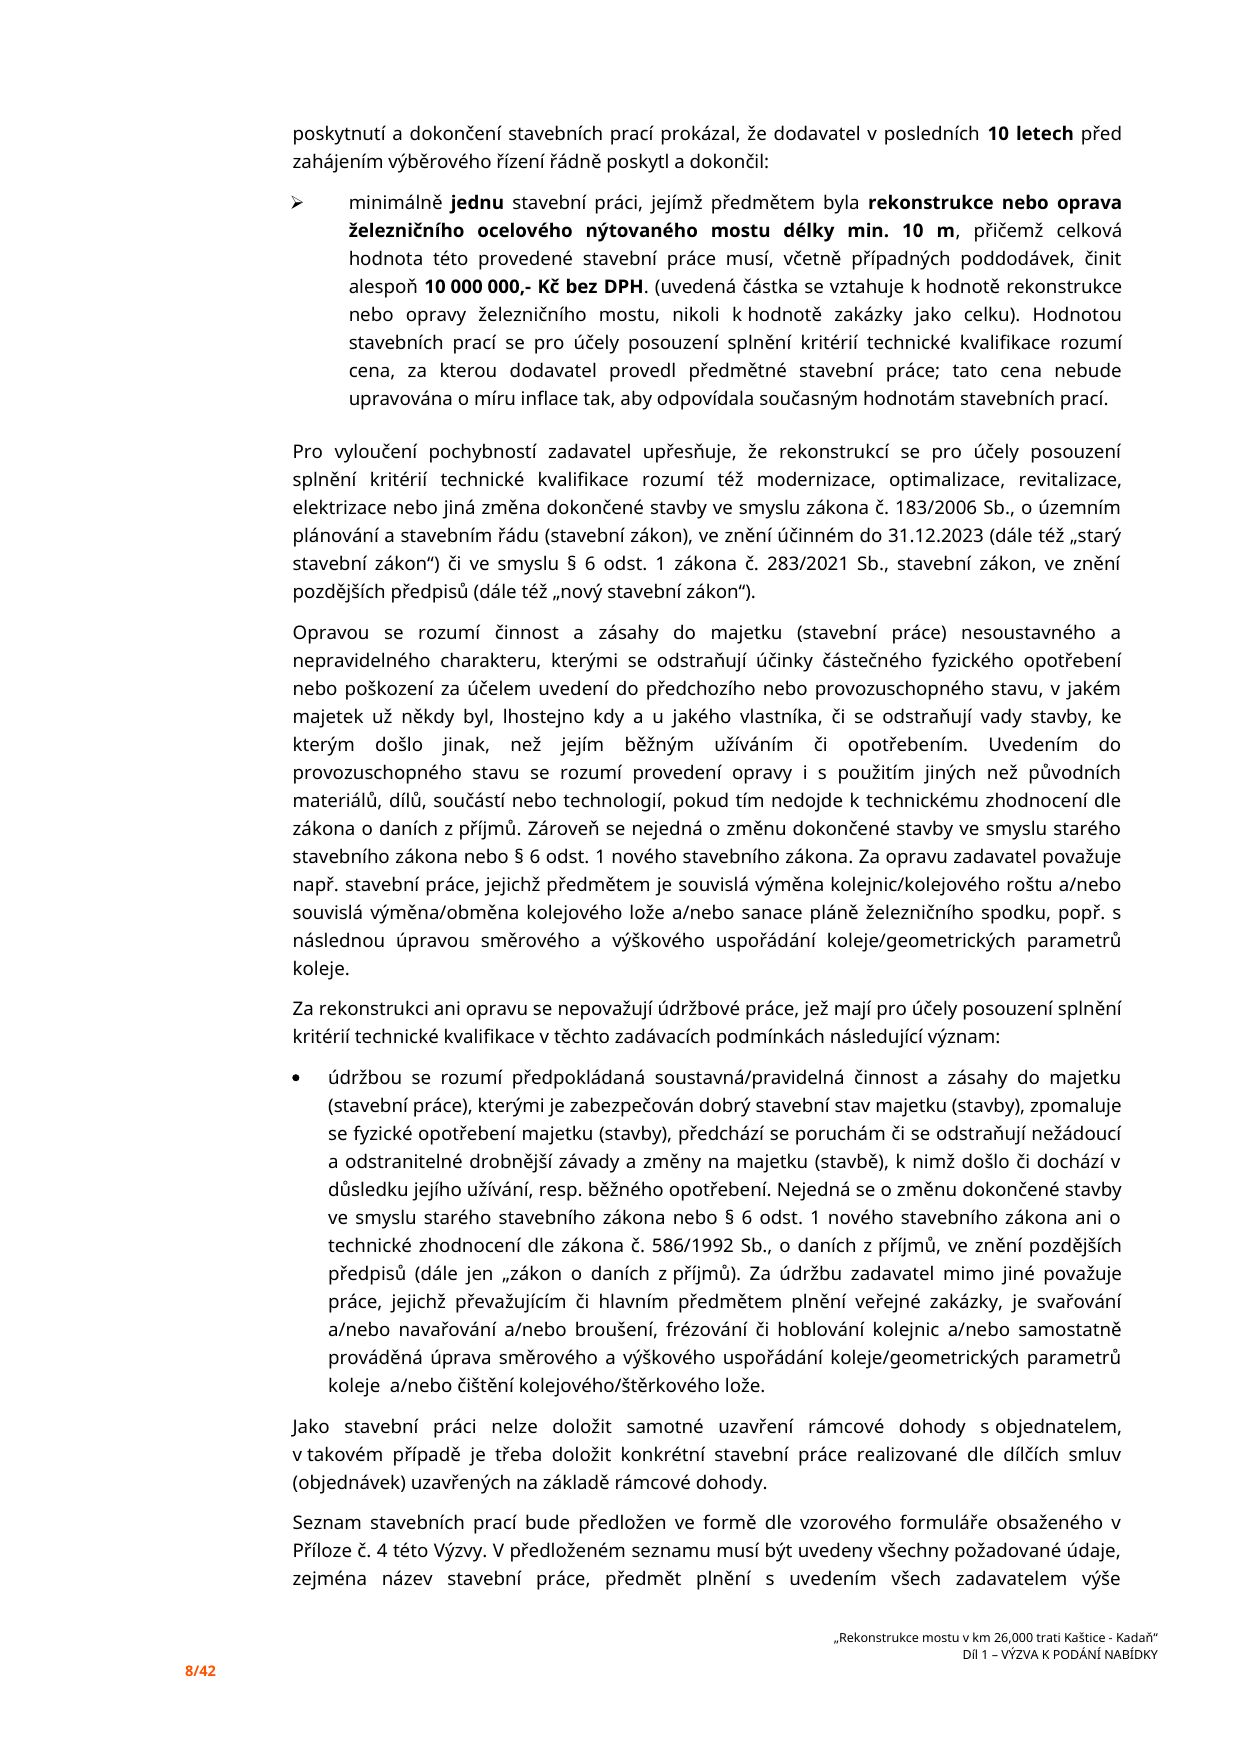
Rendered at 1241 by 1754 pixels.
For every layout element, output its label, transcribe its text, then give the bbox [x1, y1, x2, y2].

text Za rekonstrukci ani opravu se nepovažují údržbové práce, jež mají pro účely posouzení splnění kritérií technické kvalifikace v těchto zadávacích podmínkách následující význam: [292, 996, 1122, 1049]
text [292, 1509, 1122, 1591]
text Jako stavební práci nelze doložit samotné uzavření rámcové dohody s objednatelem, v takovém případě je třeba doložit konkrétní stavební práce realizované dle dílčích smluv (objednávek) uzavřených na základě rámcové dohody. [292, 1413, 1122, 1494]
text údržbou se rozumí předpokládaná soustavná/pravidelná činnost a zásahy do majetku (stavební práce), kterými je zabezpečován dobrý stavební stav majetku (stavby), zpomaluje se fyzické opotřebení majetku (stavby), předchází se poruchám či se odstraňují nežádoucí a odstranitelné drobnější závady a změny na majetku (stavbě), k nimž došlo či dochází v důsledku jejího užívání, resp. běžného opotřebení. Nejedná se o změnu dokončené stavby ve smyslu starého stavebního zákona nebo § 6 odst. 1 nového stavebního zákona ani o technické zhodnocení dle zákona č. 586/1992 Sb., o daních z příjmů, ve znění pozdějších předpisů (dále jen „zákon o daních z příjmů). Za údržbu zadavatel mimo jiné považuje práce, jejichž převažujícím či hlavním předmětem plnění veřejné zakázky, je svařování a/nebo navařování a/nebo broušení, frézování či hoblování kolejnic a/nebo samostatně prováděná úprava směrového a výškového uspořádání koleje/geometrických parametrů koleje a/nebo čištění kolejového/štěrkového lože. [292, 1064, 1122, 1398]
text Pro vyloučení pochybností zadavatel upřesňuje, že rekonstrukcí se pro účely posouzení splnění kritérií technické kvalifikace rozumí též modernizace, optimalizace, revitalizace, elektrizace nebo jiná změna dokončené stavby ve smyslu zákona č. 183/2006 Sb., o územním plánování a stavebním řádu (stavební zákon), ve znění účinném do 31.12.2023 (dále též „starý stavební zákon“) či ve smyslu § 6 odst. 1 zákona č. 283/2021 Sb., stavební zákon, ve znění pozdějších předpisů (dále též „nový stavební zákon“). [292, 438, 1122, 604]
list minimálně jednu stavební práci, jejímž předmětem byla rekonstrukce nebo oprava železničního ocelového nýtovaného mostu délky min. 10 m, přičemž celková hodnota této provedené stavební práce musí, včetně případných poddodávek, činit alespoň 10 000 000,- Kč bez DPH. (uvedená částka se vztahuje k hodnotě rekonstrukce nebo opravy železničního mostu, nikoli k hodnotě zakázky jako celku). Hodnotou stavebních prací se pro účely posouzení splnění kritérií technické kvalifikace rozumí cena, za kterou dodavatel provedl předmětné stavební práce; tato cena nebude upravována o míru inflace tak, aby odpovídala současným hodnotám stavebních prací. [289, 189, 1122, 411]
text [292, 121, 1122, 174]
text Opravou se rozumí činnost a zásahy do majetku (stavební práce) nesoustavného a nepravidelného charakteru, kterými se odstraňují účinky částečného fyzického opotřebení nebo poškození za účelem uvedení do předchozího nebo provozuschopného stavu, v jakém majetek už někdy byl, lhostejno kdy a u jakého vlastníka, či se odstraňují vady stavby, ke kterým došlo jinak, než jejím běžným užíváním či opotřebením. Uvedením do provozuschopného stavu se rozumí provedení opravy i s použitím jiných než původních materiálů, dílů, součástí nebo technologií, pokud tím nedojde k technickému zhodnocení dle zákona o daních z příjmů. Zároveň se nejedná o změnu dokončené stavby ve smyslu starého stavebního zákona nebo § 6 odst. 1 nového stavebního zákona. Za opravu zadavatel považuje např. stavební práce, jejichž předmětem je souvislá výměna kolejnic/kolejového roštu a/nebo souvislá výměna/obměna kolejového lože a/nebo sanace pláně železničního spodku, popř. s následnou úpravou směrového a výškového uspořádání koleje/geometrických parametrů koleje. [292, 619, 1122, 981]
